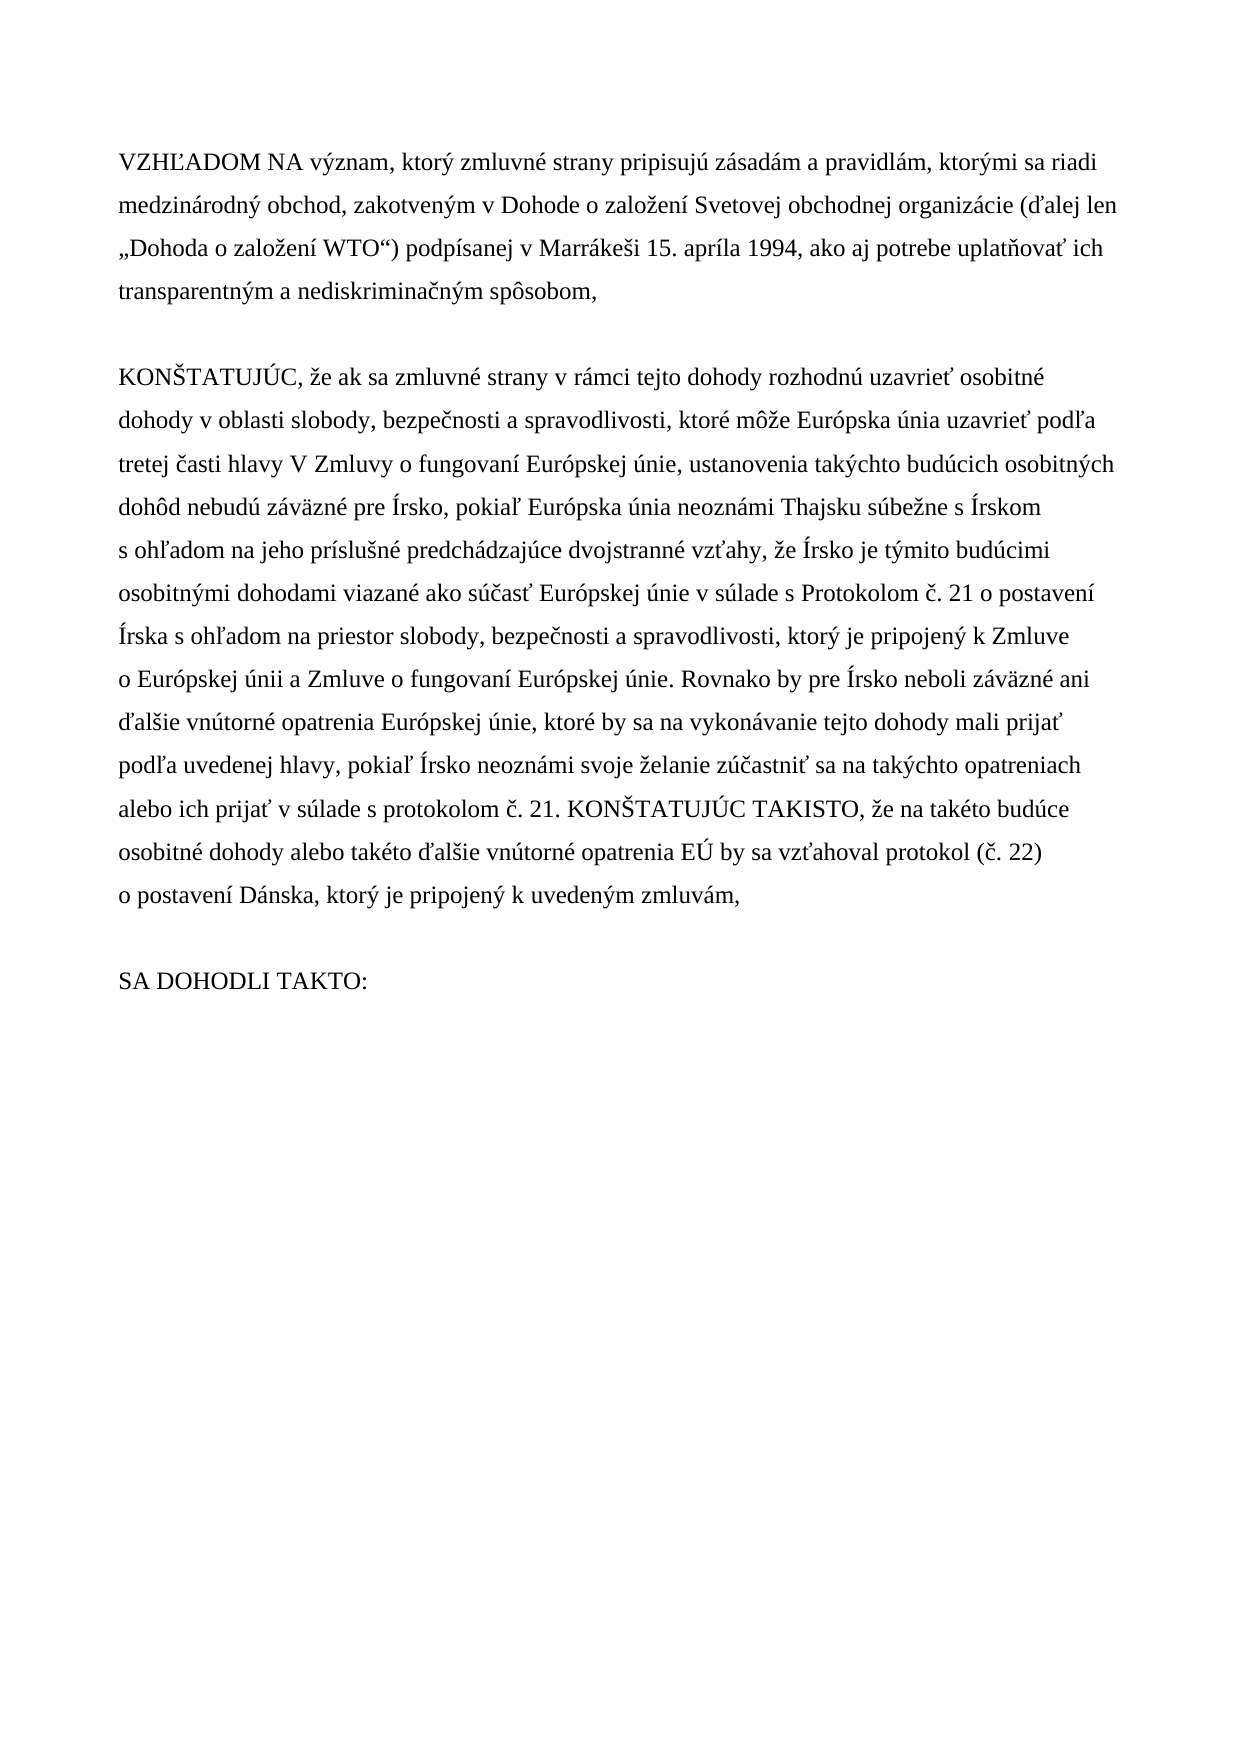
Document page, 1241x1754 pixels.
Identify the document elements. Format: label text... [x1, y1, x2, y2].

text VZHĽADOM NA význam, ktorý zmluvné strany pripisujú zásadám a pravidlám, ktorými sa riadi medzinárodný obchod, zakotveným v Dohode o založení Svetovej obchodnej organizácie (ďalej len „Dohoda o založení WTO“) podpísanej v Marrákeši 15. apríla 1994, ako aj potrebe uplatňovať ich transparentným a nediskriminačným spôsobom, [118, 147, 1122, 305]
text SA DOHODLI TAKTO: [118, 966, 1122, 995]
text KONŠTATUJÚC, že ak sa zmluvné strany v rámci tejto dohody rozhodnú uzavrieť osobitné dohody v oblasti slobody, bezpečnosti a spravodlivosti, ktoré môže Európska únia uzavrieť podľa tretej časti hlavy V Zmluvy o fungovaní Európskej únie, ustanovenia takýchto budúcich osobitných dohôd nebudú záväzné pre Írsko, pokiaľ Európska únia neoznámi Thajsku súbežne s Írskom s ohľadom na jeho príslušné predchádzajúce dvojstranné vzťahy, že Írsko je týmito budúcimi osobitnými dohodami viazané ako súčasť Európskej únie v súlade s Protokolom č. 21 o postavení Írska s ohľadom na priestor slobody, bezpečnosti a spravodlivosti, ktorý je pripojený k Zmluve o Európskej únii a Zmluve o fungovaní Európskej únie. Rovnako by pre Írsko neboli záväzné ani ďalšie vnútorné opatrenia Európskej únie, ktoré by sa na vykonávanie tejto dohody mali prijať podľa uvedenej hlavy, pokiaľ Írsko neoznámi svoje želanie zúčastniť sa na takýchto opatreniach alebo ich prijať v súlade s protokolom č. 21. KONŠTATUJÚC TAKISTO, že na takéto budúce osobitné dohody alebo takéto ďalšie vnútorné opatrenia EÚ by sa vzťahoval protokol (č. 22) o postavení Dánska, ktorý je pripojený k uvedeným zmluvám, [118, 362, 1122, 909]
